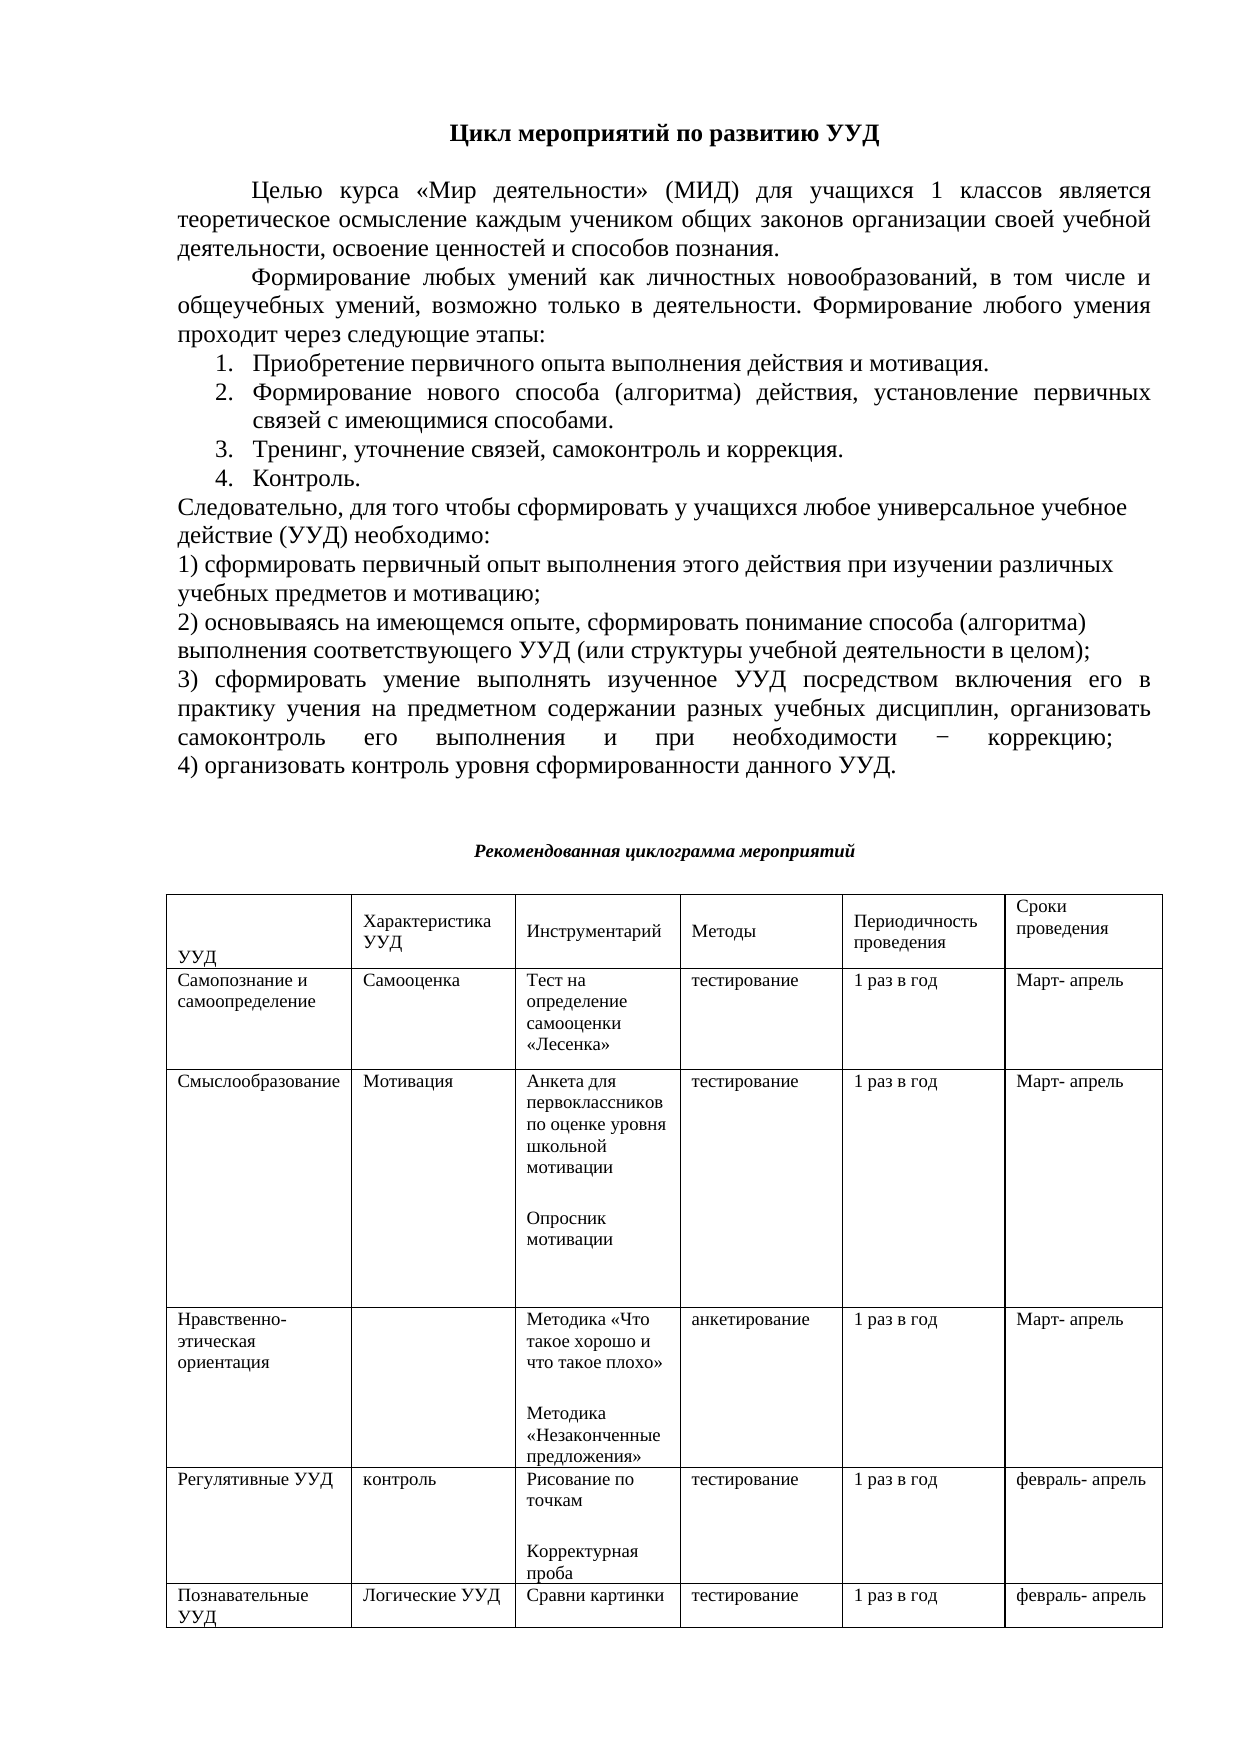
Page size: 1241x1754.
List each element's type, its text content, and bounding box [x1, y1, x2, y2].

table_cell февраль- апрель [1006, 1584, 1162, 1627]
table_cell Самооценка [352, 969, 515, 1069]
list Контроль. [215, 463, 1152, 492]
table_cell Рисование по точкам Корректурная проба [516, 1468, 680, 1583]
table_cell 1 раз в год [843, 1468, 1004, 1583]
table_header Сроки проведения [1006, 895, 1162, 967]
table_cell анкетирование [681, 1308, 842, 1467]
table_cell Тест на определение самооценки «Лесенка» [516, 969, 680, 1069]
table_cell Смыслообразование [167, 1070, 351, 1307]
table_cell Нравственно-этическая ориентация [167, 1308, 351, 1467]
table_cell тестирование [681, 1584, 842, 1627]
list Тренинг, уточнение связей, самоконтроль и коррекция. [215, 434, 1152, 463]
table_header УУД [167, 895, 351, 967]
table_cell Познавательные УУД [167, 1584, 351, 1627]
text Следовательно, для того чтобы сформировать у учащихся любое универсальное учебное действие (УУД) необходимо: 1) сформировать первичный опыт выполнения этого действия при изучении различных учебных предметов и мотивацию; 2) основываясь на имеющемся опыте, сформировать понимание способа (алгоритма) выполнения соответствующего УУД (или структуры учебной деятельности в целом); [177, 492, 1152, 664]
table_header Периодичность проведения [843, 895, 1004, 967]
table_cell Логические УУД [352, 1584, 515, 1627]
table_cell Самопознание и самоопределение [167, 969, 351, 1069]
table_cell [352, 1308, 515, 1467]
list Формирование нового способа (алгоритма) действия, установление первичных связей с имеющимися способами. [215, 377, 1152, 434]
text 3) сформировать умение выполнять изученное УУД посредством включения его в практику учения на предметном содержании разных учебных дисциплин, организовать самоконтроль его выполнения и при необходимости − коррекцию; 4) организовать контроль уровня сформированности данного УУД. [177, 664, 1152, 779]
table_cell 1 раз в год [843, 969, 1004, 1069]
text Цикл мероприятий по развитию УУД [177, 118, 1152, 147]
table_cell февраль- апрель [1006, 1468, 1162, 1583]
table_cell Март- апрель [1006, 969, 1162, 1069]
table_cell контроль [352, 1468, 515, 1583]
text Формирование любых умений как личностных новообразований, в том числе и общеучебных умений, возможно только в деятельности. Формирование любого умения проходит через следующие этапы: [177, 262, 1152, 348]
table_cell 1 раз в год [843, 1070, 1004, 1307]
table_header Методы [681, 895, 842, 967]
table_cell Регулятивные УУД [167, 1468, 351, 1583]
table_cell тестирование [681, 1468, 842, 1583]
table_header Инструментарий [516, 895, 680, 967]
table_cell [516, 1584, 680, 1627]
table_cell Методика «Что такое хорошо и что такое плохо» Методика «Незаконченные предложения» [516, 1308, 680, 1467]
table_cell 1 раз в год [843, 1584, 1004, 1627]
table_cell Анкета для первоклассников по оценке уровня школьной мотивации Опросник мотивации [516, 1070, 680, 1307]
text Целью курса «Мир деятельности» (МИД) для учащихся 1 классов является теоретическое осмысление каждым учеником общих законов организации своей учебной деятельности, освоение ценностей и способов познания. [177, 176, 1152, 262]
text Рекомендованная циклограмма мероприятий [177, 840, 1152, 862]
table_cell Март- апрель [1006, 1308, 1162, 1467]
table_header Характеристика УУД [352, 895, 515, 967]
table_cell Мотивация [352, 1070, 515, 1307]
table_cell Март- апрель [1006, 1070, 1162, 1307]
table_cell 1 раз в год [843, 1308, 1004, 1467]
list Приобретение первичного опыта выполнения действия и мотивация. [215, 348, 1152, 377]
table_cell тестирование [681, 969, 842, 1069]
table_cell тестирование [681, 1070, 842, 1307]
